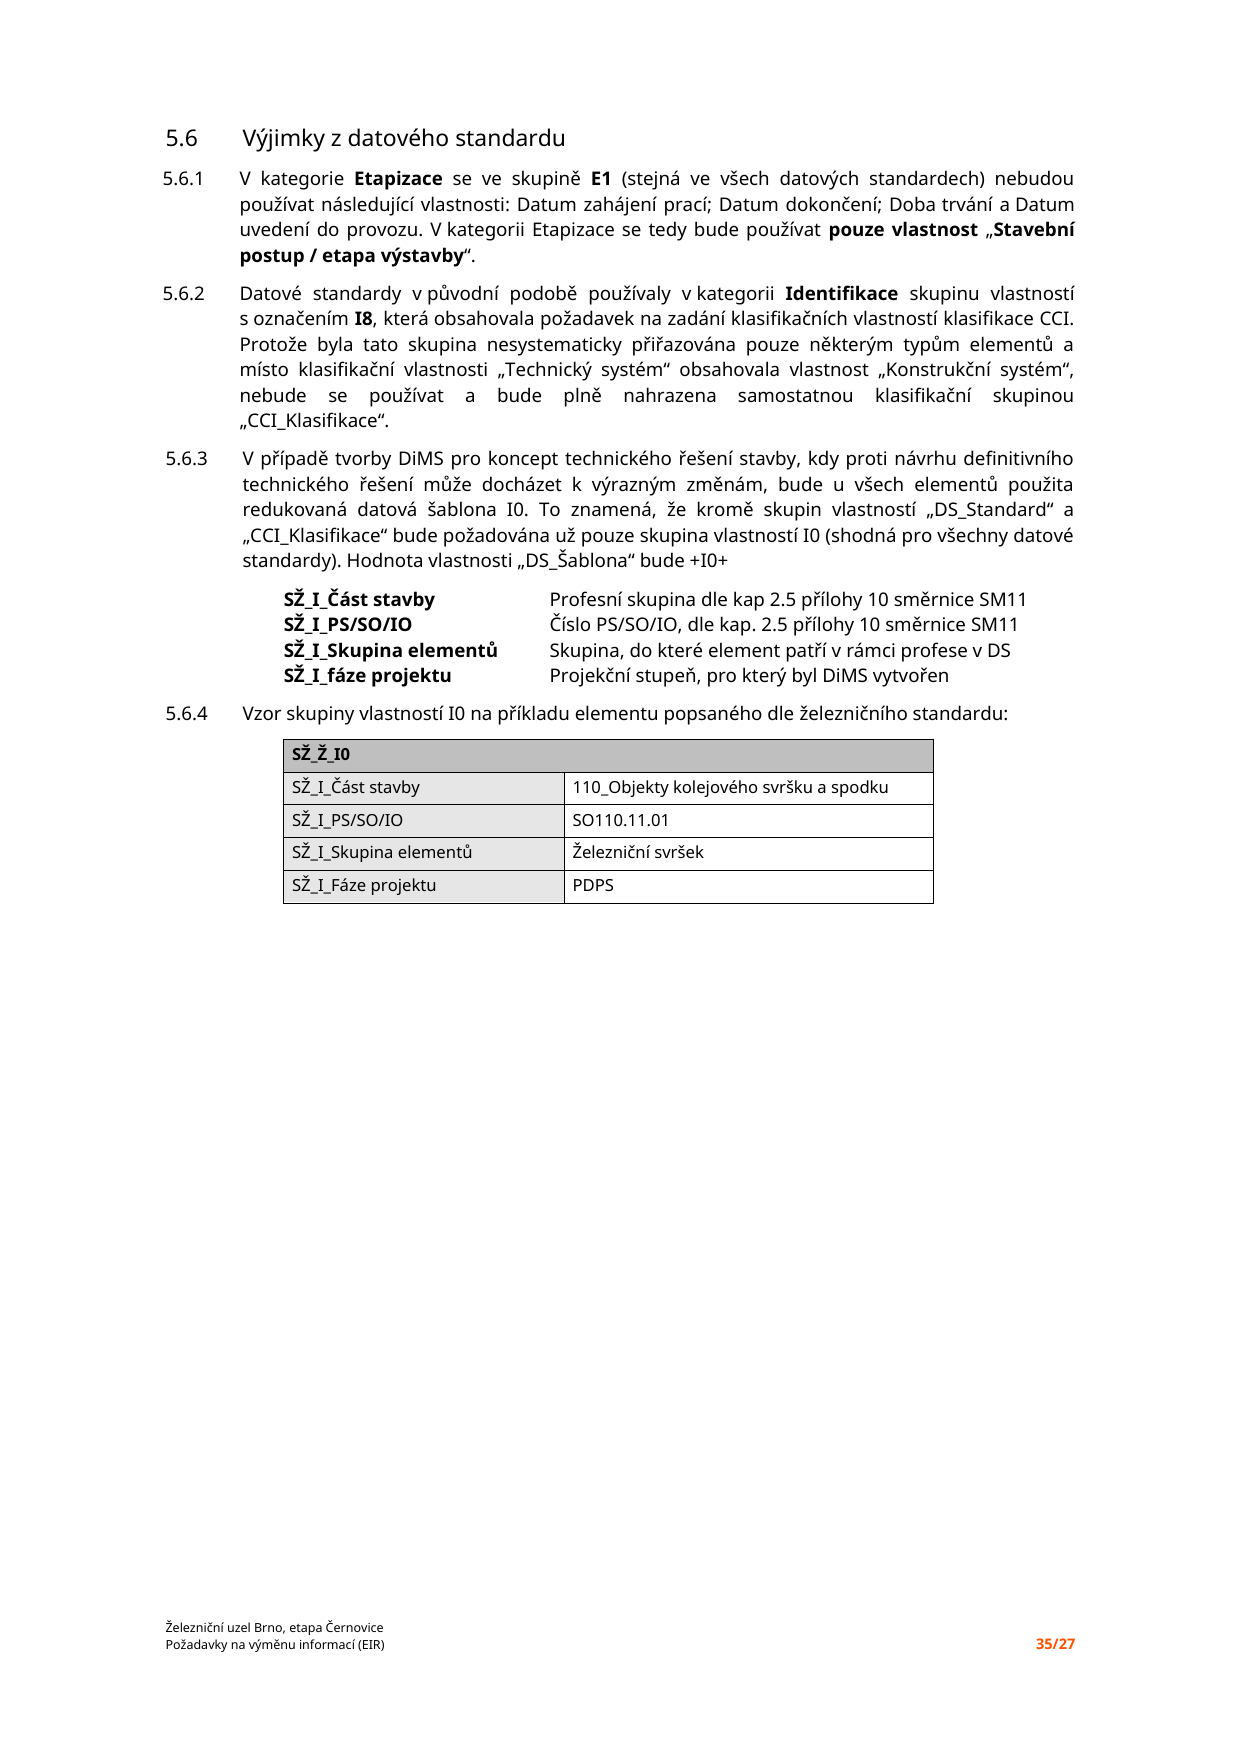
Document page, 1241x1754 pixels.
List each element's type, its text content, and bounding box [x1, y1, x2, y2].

table_cell Železniční svršek [565, 838, 933, 870]
table_cell SŽ_I_Část stavby [284, 773, 564, 804]
text Datové standardy v původní podobě používaly v kategorii Identifikace skupinu vlastností s označením I8, která obsahovala požadavek na zadání klasifikačních vlastností klasifikace CCI. Protože byla tato skupina nesystematicky přiřazována pouze některým typům elementů a místo klasifikační vlastnosti „Technický systém“ obsahovala vlastnost „Konstrukční systém“, nebude se používat a bude plně nahrazena samostatnou klasifikační skupinou „CCI_Klasifikace“. [162, 280, 1075, 433]
table_cell SŽ_I_PS/SO/IO [284, 805, 564, 837]
list SŽ_I_Skupina elementů Skupina, do které element patří v rámci profese v DS [283, 637, 1075, 662]
table_cell SŽ_I_Fáze projektu [284, 871, 564, 902]
text Vzor skupiny vlastností I0 na příkladu elementu popsaného dle železničního standardu: [165, 700, 1075, 726]
text V kategorie Etapizace se ve skupině E1 (stejná ve všech datových standardech) nebudou používat následující vlastnosti: Datum zahájení prací; Datum dokončení; Doba trvání a Datum uvedení do provozu. V kategorii Etapizace se tedy bude používat pouze vlastnost „Stavební postup / etapa výstavby“. [162, 166, 1075, 268]
text Výjimky z datového standardu [165, 122, 1075, 153]
table_header SŽ_Ž_I0 [284, 740, 933, 772]
table_cell SO110.11.01 [565, 805, 933, 837]
table_cell 110_Objekty kolejového svršku a spodku [565, 773, 933, 804]
table_cell PDPS [565, 871, 933, 902]
list SŽ_I_PS/SO/IO Číslo PS/SO/IO, dle kap. 2.5 přílohy 10 směrnice SM11 [283, 611, 1075, 637]
text V případě tvorby DiMS pro koncept technického řešení stavby, kdy proti návrhu definitivního technického řešení může docházet k výrazným změnám, bude u všech elementů použita redukovaná datová šablona I0. To znamená, že kromě skupin vlastností „DS_Standard“ a „CCI_Klasifikace“ bude požadována už pouze skupina vlastností I0 (shodná pro všechny datové standardy). Hodnota vlastnosti „DS_Šablona“ bude +I0+ [165, 446, 1075, 573]
table_cell SŽ_I_Skupina elementů [284, 838, 564, 870]
list SŽ_I_Část stavby Profesní skupina dle kap 2.5 přílohy 10 směrnice SM11 [283, 586, 1075, 611]
list SŽ_I_fáze projektu Projekční stupeň, pro který byl DiMS vytvořen [283, 662, 1075, 688]
